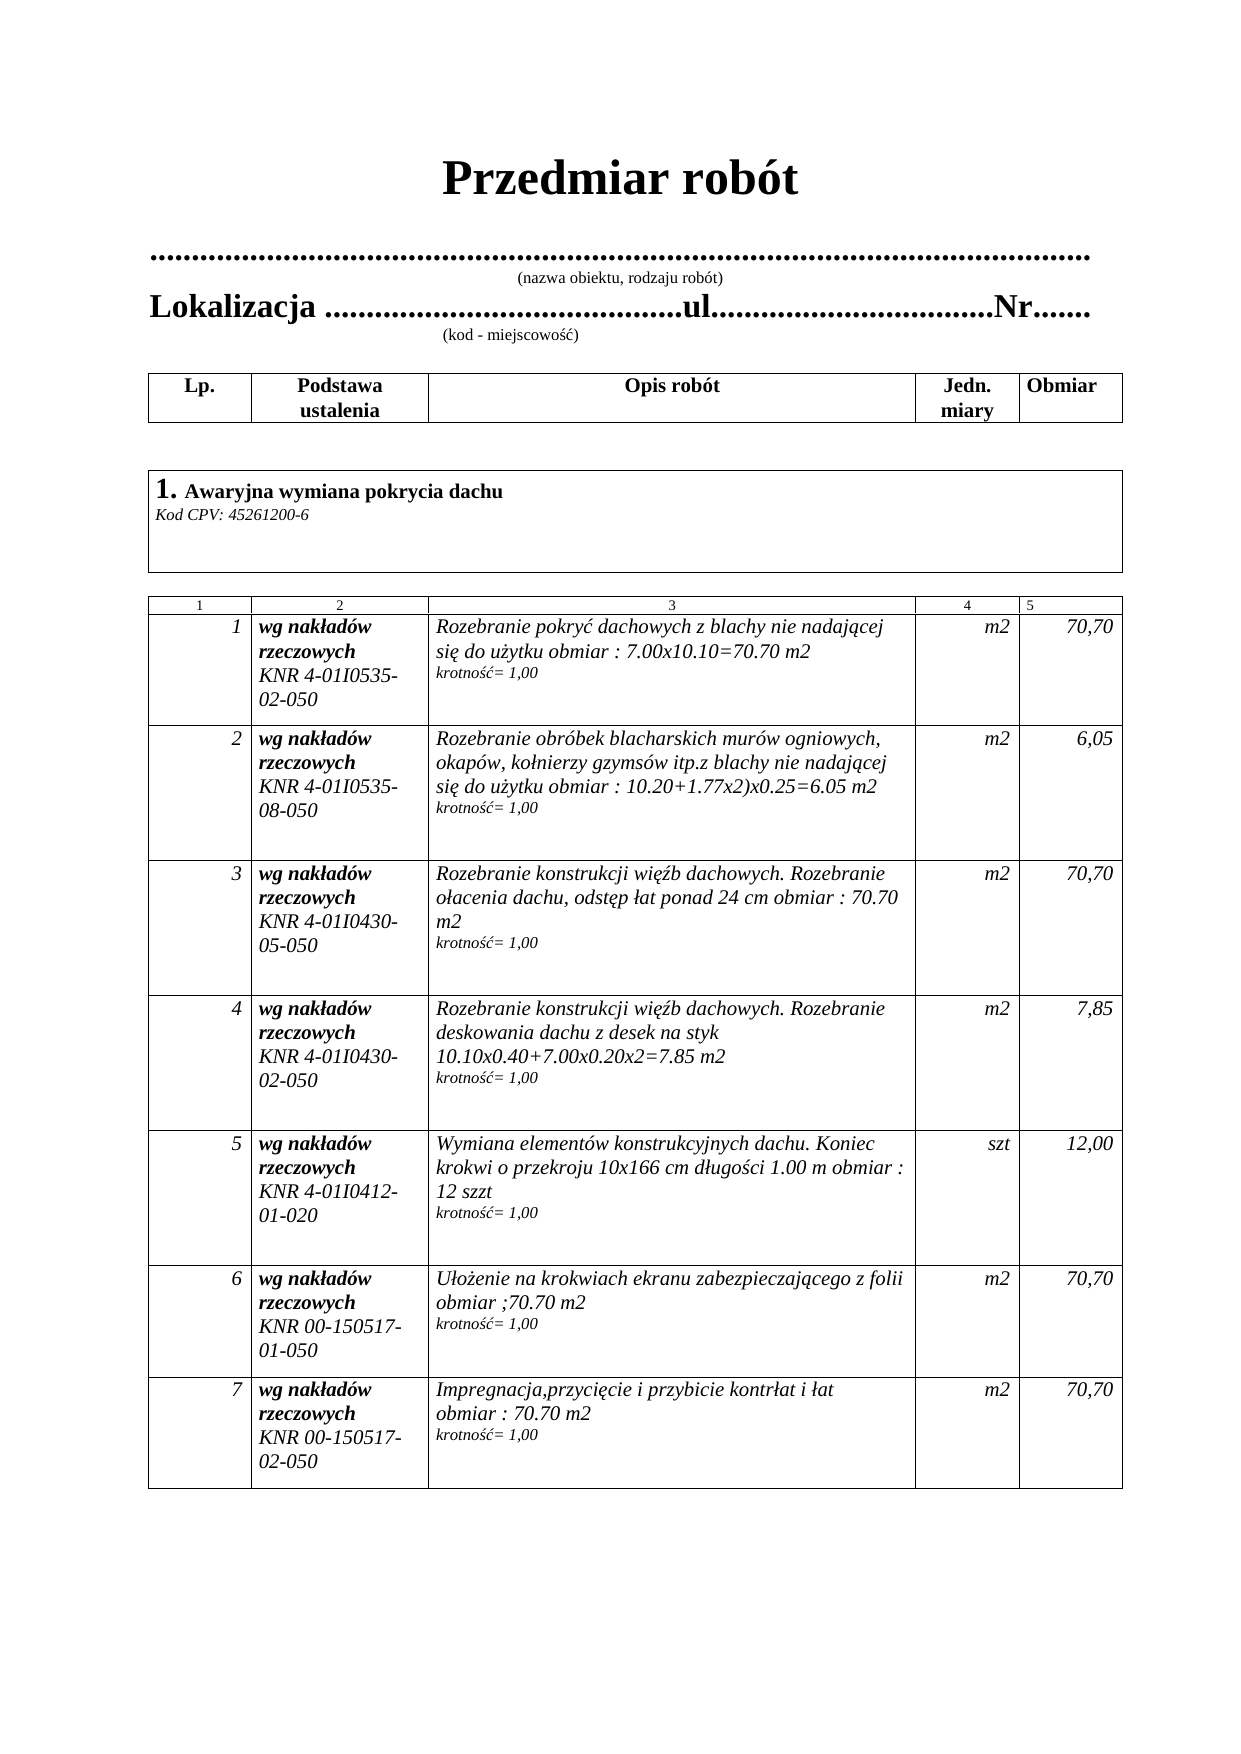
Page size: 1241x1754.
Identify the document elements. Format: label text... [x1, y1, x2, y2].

table_header Obmiar [1020, 374, 1122, 422]
table_cell m2 [916, 1378, 1019, 1487]
table_header Lp. [149, 374, 251, 422]
table_header wg nakładów rzeczowych KNR 4-01I0535-02-050 [252, 615, 428, 725]
table_cell 5 [149, 1131, 251, 1265]
table_header 4 [916, 597, 1019, 613]
table_cell 70,70 [1020, 1378, 1122, 1487]
table_header 5 [1020, 597, 1122, 613]
table_cell wg nakładów rzeczowych KNR 4-01I0430-02-050 [252, 996, 428, 1130]
table_cell 4 [149, 996, 251, 1130]
text Przedmiar robót [148, 148, 1093, 205]
table_header Jedn. miary [916, 374, 1019, 422]
table_cell 3 [149, 861, 251, 995]
table_header 2 [252, 597, 428, 613]
table_header 1. Awaryjna wymiana pokrycia dachu Kod CPV: 45261200-6 [149, 471, 1122, 572]
table_cell wg nakładów rzeczowych KNR 4-01I0430-05-050 [252, 861, 428, 995]
table_cell 7,85 [1020, 996, 1122, 1130]
table_cell Rozebranie obróbek blacharskich murów ogniowych, okapów, kołnierzy gzymsów itp.z blachy nie nadającej się do użytku obmiar : 10.20+1.77x2)x0.25=6.05 m2 krotność= 1,00 [429, 726, 915, 860]
table_cell 70,70 [1020, 1266, 1122, 1376]
text (kod - miejscowość) [148, 325, 1093, 344]
table_header 1 [149, 615, 251, 725]
table_header 70,70 [1020, 615, 1122, 725]
table_cell Rozebranie konstrukcji więźb dachowych. Rozebranie ołacenia dachu, odstęp łat ponad 24 cm obmiar : 70.70 m2 krotność= 1,00 [429, 861, 915, 995]
table_cell Wymiana elementów konstrukcyjnych dachu. Koniec krokwi o przekroju 10x166 cm długości 1.00 m obmiar : 12 szzt krotność= 1,00 [429, 1131, 915, 1265]
table_cell szt [916, 1131, 1019, 1265]
table_cell wg nakładów rzeczowych KNR 00-150517-01-050 [252, 1266, 428, 1376]
table_cell Impregnacja,przycięcie i przybicie kontrłat i łat obmiar : 70.70 m2 krotność= 1,00 [429, 1378, 915, 1487]
table_cell m2 [916, 996, 1019, 1130]
table_cell 7 [149, 1378, 251, 1487]
table_cell Ułożenie na krokwiach ekranu zabezpieczającego z folii obmiar ;70.70 m2 krotność= 1,00 [429, 1266, 915, 1376]
table_cell Rozebranie konstrukcji więźb dachowych. Rozebranie deskowania dachu z desek na styk 10.10x0.40+7.00x0.20x2=7.85 m2 krotność= 1,00 [429, 996, 915, 1130]
text Lokalizacja ...........................................ul..................................Nr....... [148, 287, 1093, 325]
table_cell m2 [916, 726, 1019, 860]
table_cell 70,70 [1020, 861, 1122, 995]
table_cell m2 [916, 1266, 1019, 1376]
table_header 1 [149, 597, 251, 613]
table_cell m2 [916, 861, 1019, 995]
table_cell 12,00 [1020, 1131, 1122, 1265]
table_cell wg nakładów rzeczowych KNR 00-150517-02-050 [252, 1378, 428, 1487]
table_cell 6,05 [1020, 726, 1122, 860]
table_header 3 [429, 597, 915, 613]
table_header Opis robót [429, 374, 915, 422]
table_header Podstawa ustalenia [252, 374, 428, 422]
text ................................................................................................................. [148, 229, 1093, 267]
table_cell 2 [149, 726, 251, 860]
table_cell wg nakładów rzeczowych KNR 4-01I0535-08-050 [252, 726, 428, 860]
text (nazwa obiektu, rodzaju robót) [148, 267, 1093, 287]
table_cell 6 [149, 1266, 251, 1376]
table_header Rozebranie pokryć dachowych z blachy nie nadającej się do użytku obmiar : 7.00x10.10=70.70 m2 krotność= 1,00 [429, 615, 915, 725]
table_header m2 [916, 615, 1019, 725]
table_cell wg nakładów rzeczowych KNR 4-01I0412-01-020 [252, 1131, 428, 1265]
